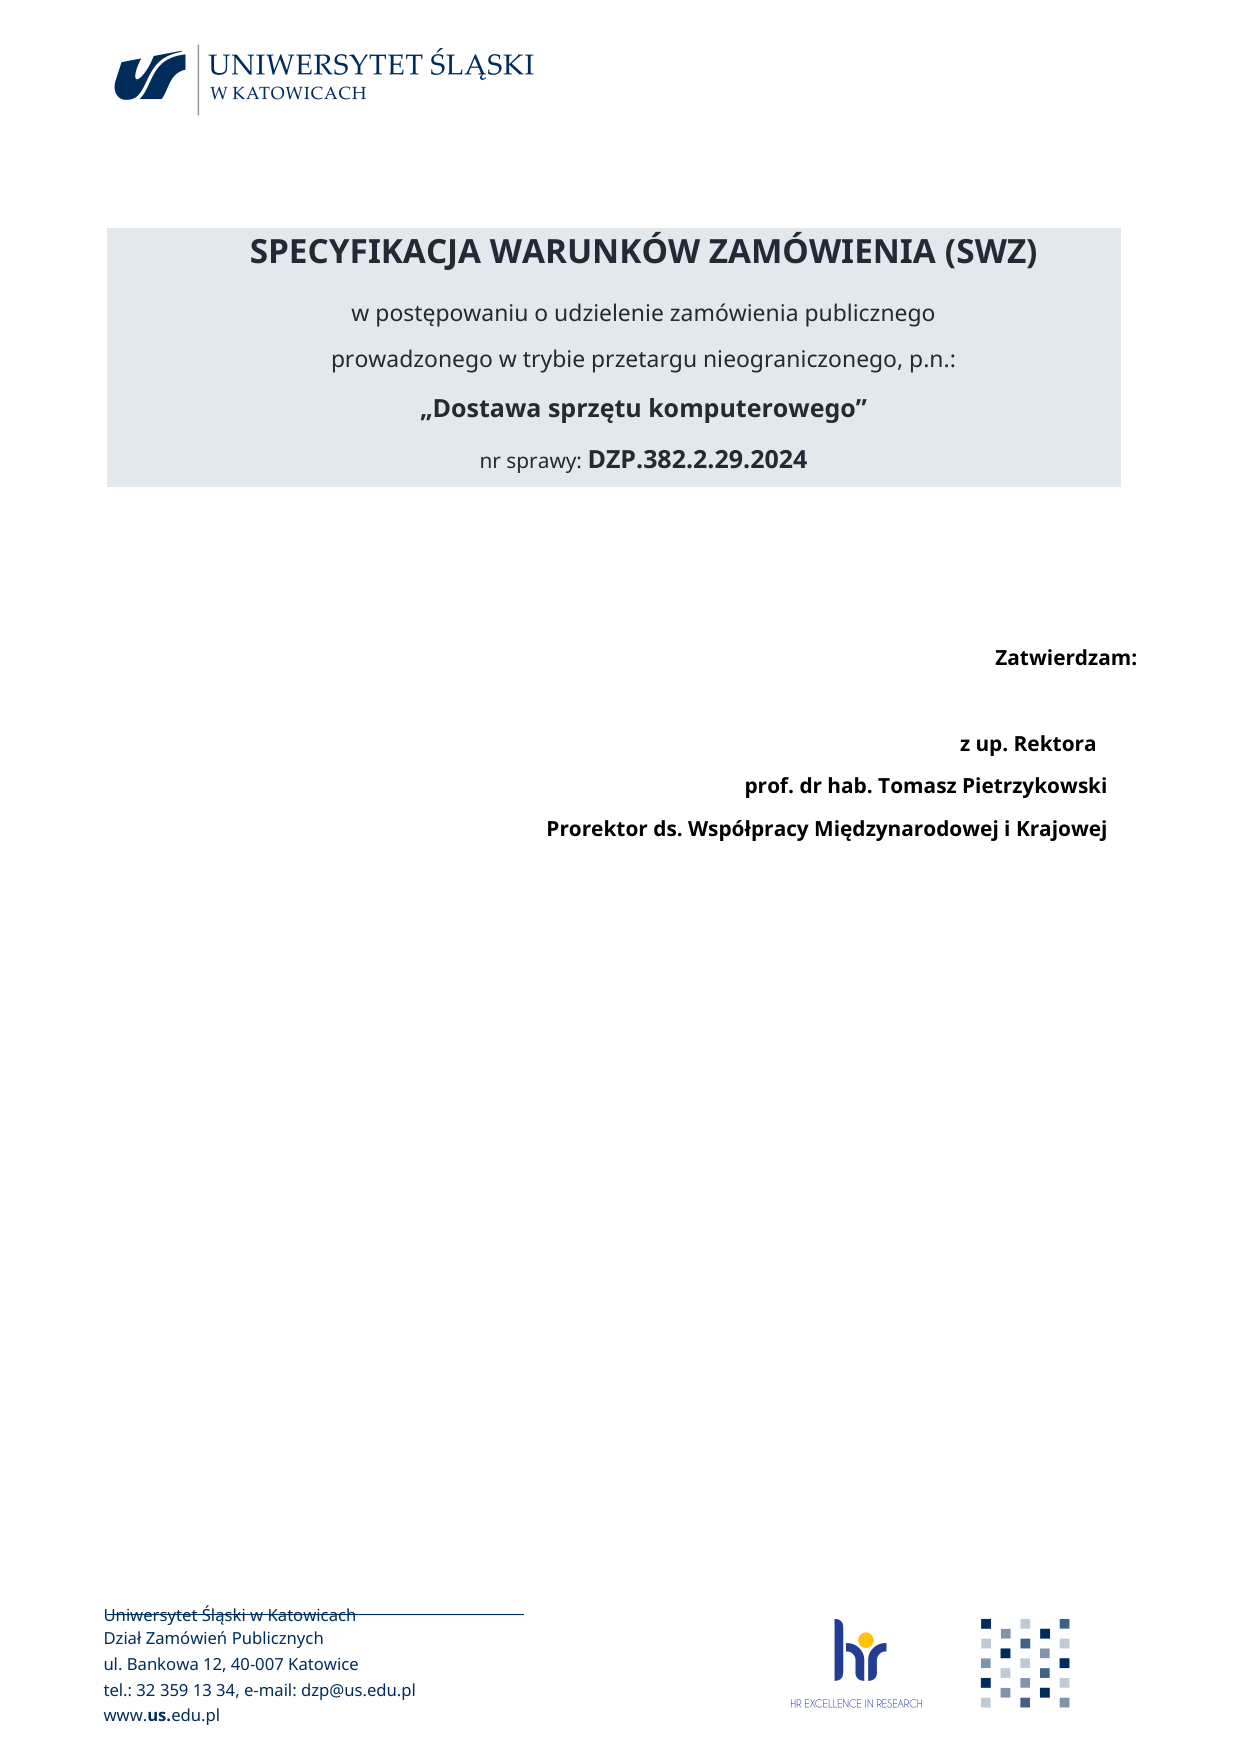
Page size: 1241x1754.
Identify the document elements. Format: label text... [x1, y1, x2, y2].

text prof. dr hab. Tomasz Pietrzykowski [177, 771, 1107, 800]
text Prorektor ds. Współpracy Międzynarodowej i Krajowej [118, 814, 1108, 842]
picture [0, 0, 1237, 150]
picture [0, 1605, 525, 1623]
text z up. Rektora [177, 729, 1137, 757]
text Zatwierdzam: [118, 643, 1137, 672]
table_header SPECYFIKACJA WARUNKÓW ZAMÓWIENIA (SWZ) w postępowaniu o udzielenie zamówienia publicznego prowadzonego w trybie przetargu nieograniczonego, p.n.: „Dostawa sprzętu komputerowego” nr sprawy: DZP.382.2.29.2024 [107, 228, 1121, 487]
picture [722, 1491, 1099, 1737]
